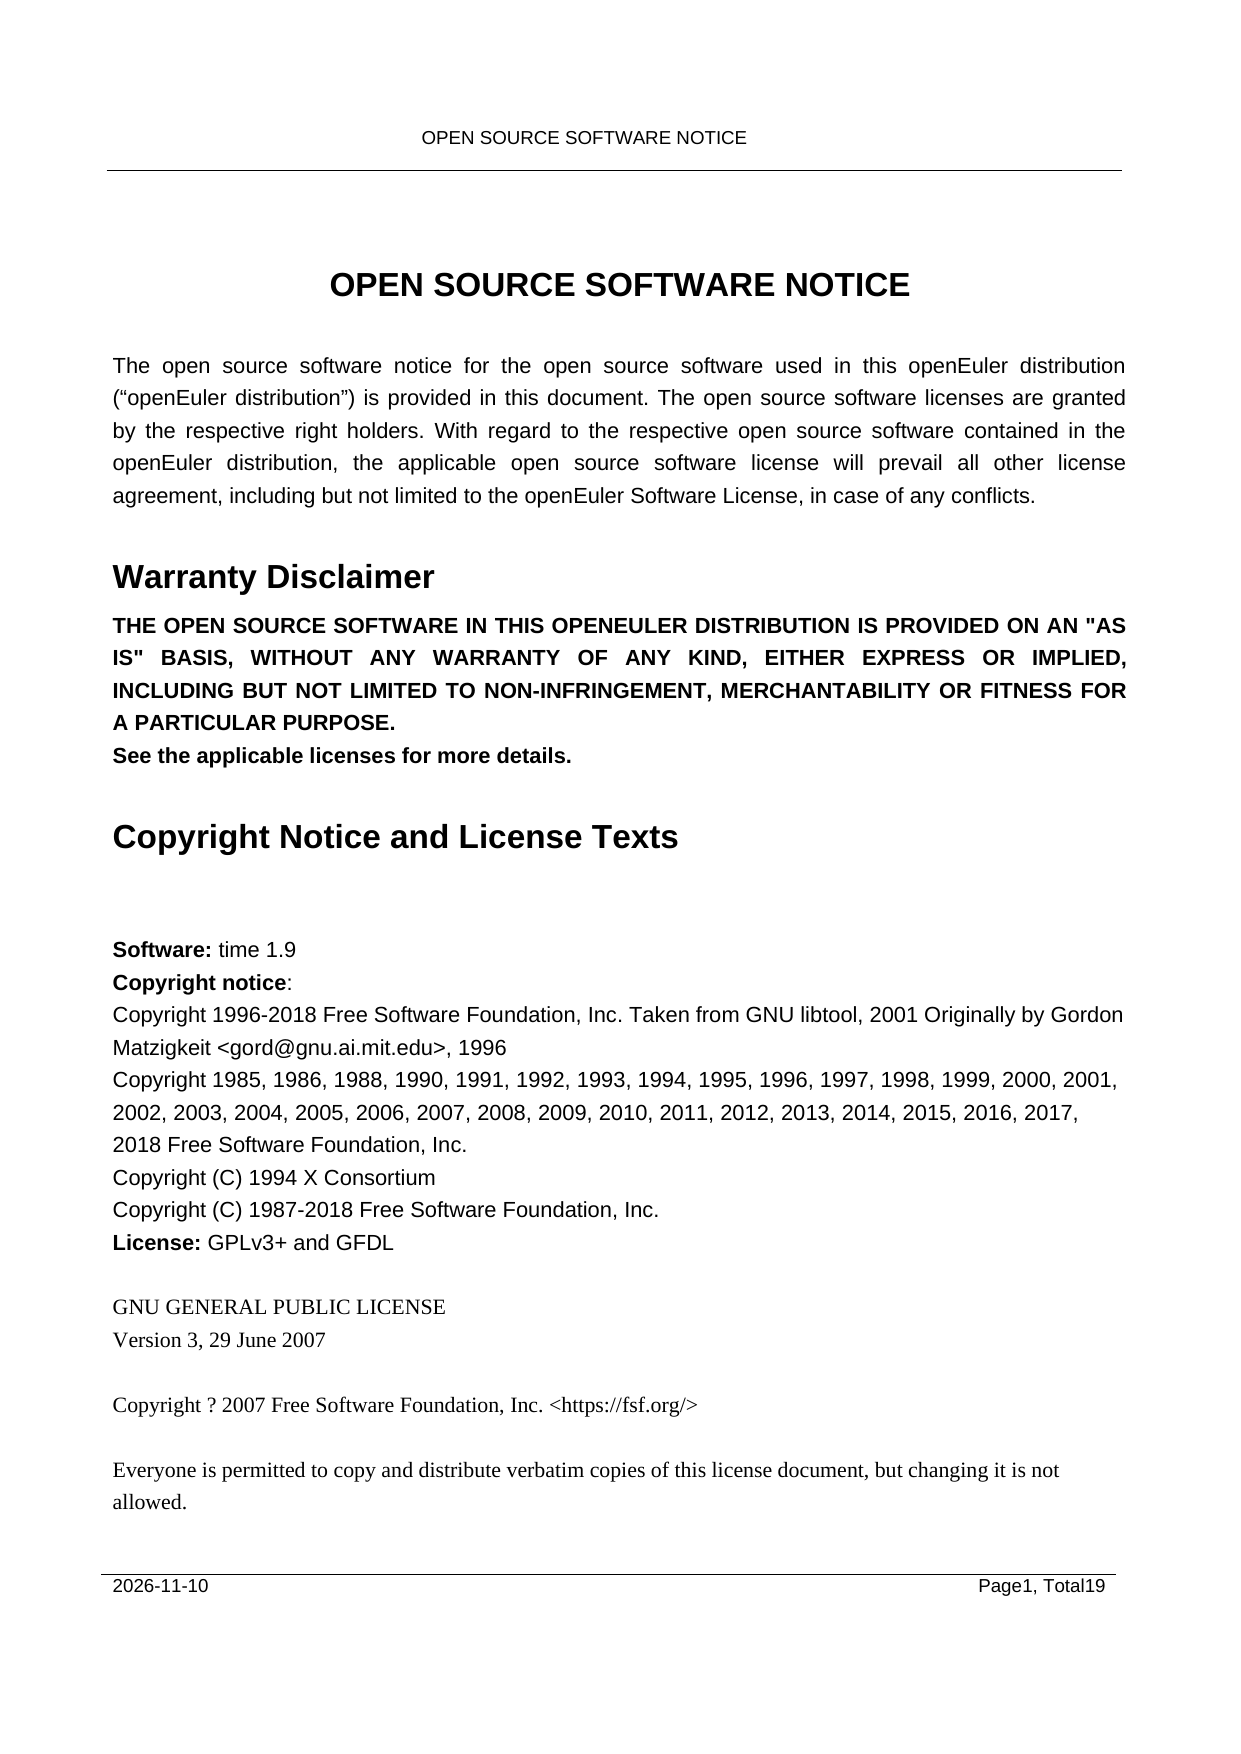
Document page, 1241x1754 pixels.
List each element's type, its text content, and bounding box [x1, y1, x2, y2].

text Software: time 1.9 [112, 933, 1128, 966]
text Copyright (C) 1994 X Consortium [112, 1161, 1128, 1193]
text Copyright notice: [112, 966, 1128, 998]
text OPEN SOURCE SOFTWARE NOTICE [112, 251, 1128, 316]
text Copyright (C) 1987-2018 Free Software Foundation, Inc. [112, 1193, 1128, 1226]
text Copyright 1996-2018 Free Software Foundation, Inc. Taken from GNU libtool, 2001 Originally by Gordon Matzigkeit <gord@gnu.ai.mit.edu>, 1996 [112, 998, 1128, 1063]
text Copyright 1985, 1986, 1988, 1990, 1991, 1992, 1993, 1994, 1995, 1996, 1997, 1998, 1999, 2000, 2001, 2002, 2003, 2004, 2005, 2006, 2007, 2008, 2009, 2010, 2011, 2012, 2013, 2014, 2015, 2016, 2017, 2018 Free Software Foundation, Inc. [112, 1063, 1128, 1161]
text The open source software notice for the open source software used in this openEuler distribution (“openEuler distribution”) is provided in this document. The open source software licenses are granted by the respective right holders. With regard to the respective open source software contained in the openEuler distribution, the applicable open source software license will prevail all other license agreement, including but not limited to the openEuler Software License, in case of any conflicts. [112, 349, 1128, 511]
text Warranty Disclaimer [112, 544, 1128, 609]
text Copyright Notice and License Texts [112, 804, 1128, 869]
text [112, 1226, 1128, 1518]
text THE OPEN SOURCE SOFTWARE IN THIS OPENEULER DISTRIBUTION IS PROVIDED ON AN "AS IS" BASIS, WITHOUT ANY WARRANTY OF ANY KIND, EITHER EXPRESS OR IMPLIED, INCLUDING BUT NOT LIMITED TO NON-INFRINGEMENT, MERCHANTABILITY OR FITNESS FOR A PARTICULAR PURPOSE. See the applicable licenses for more details. [112, 609, 1128, 771]
